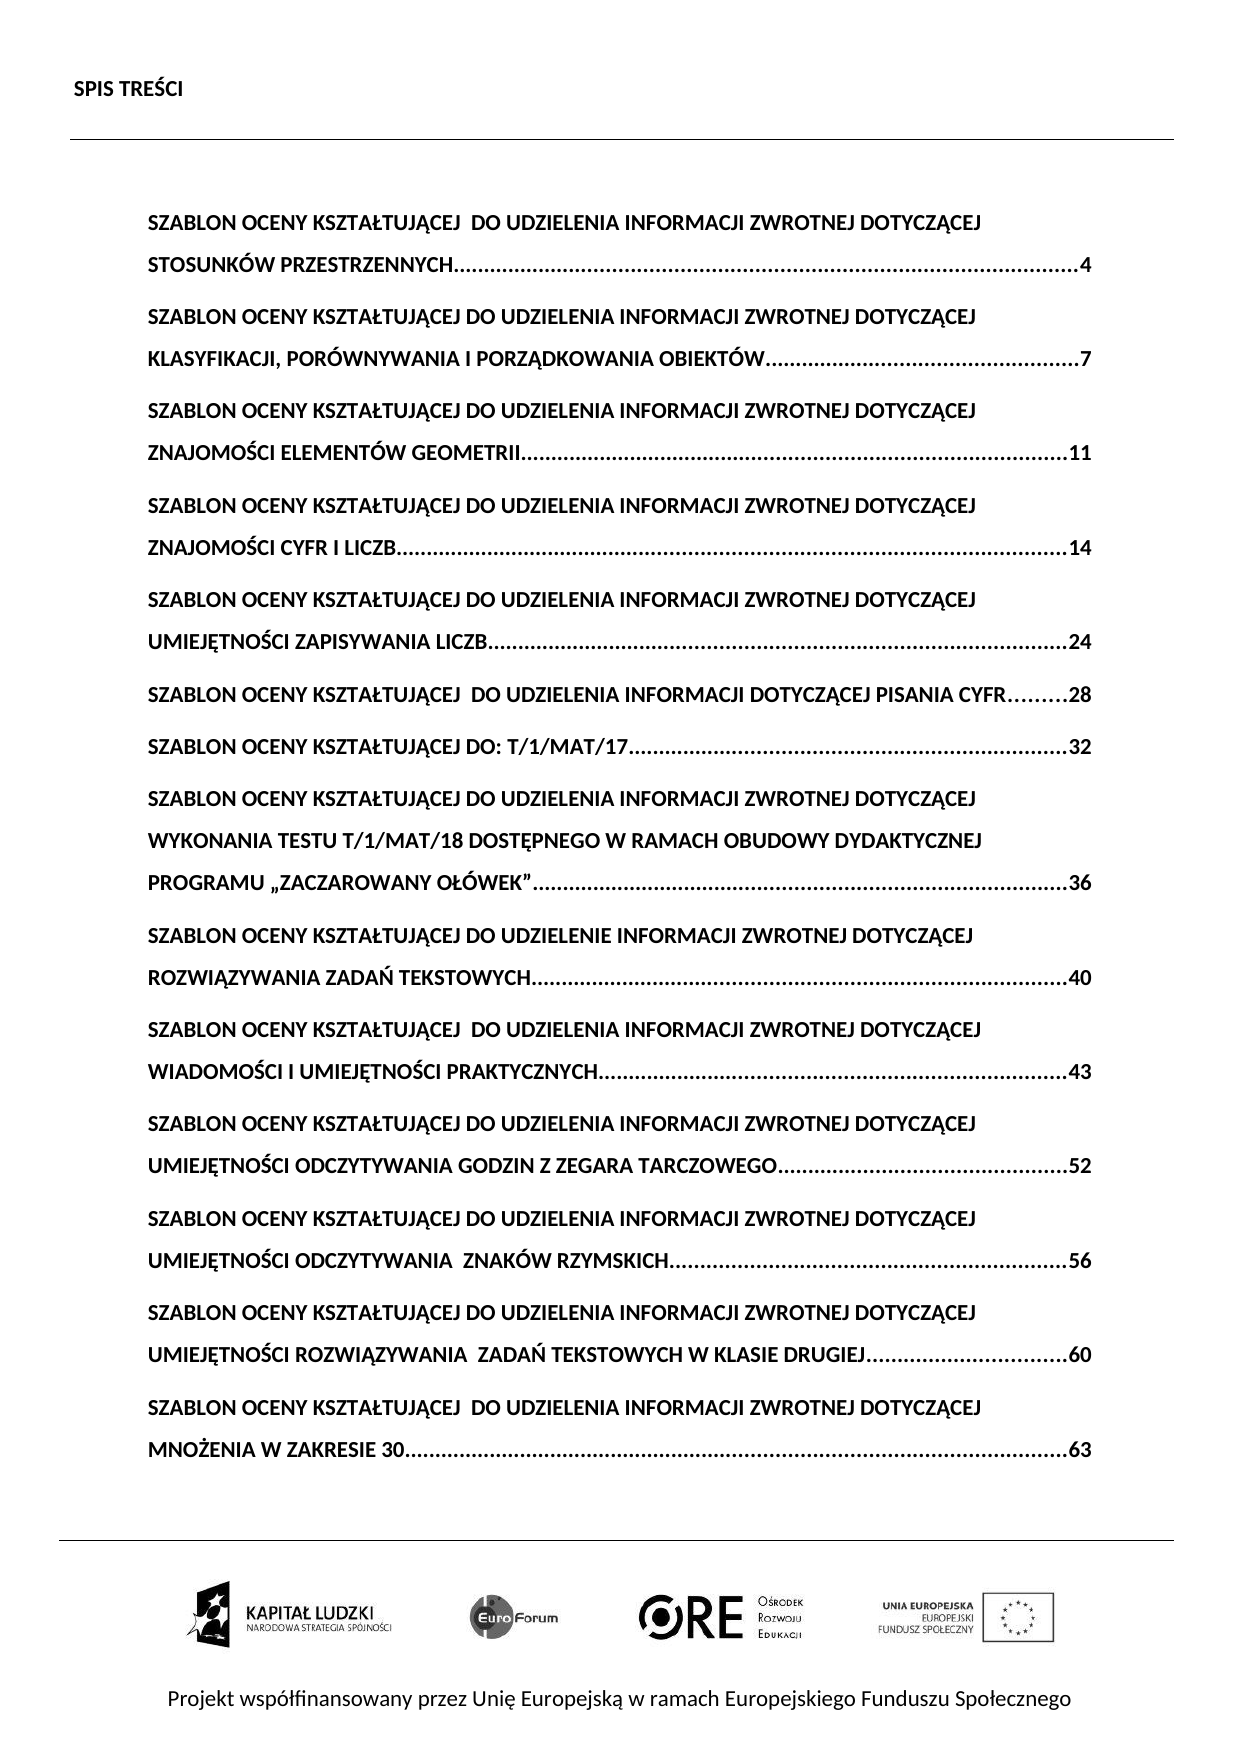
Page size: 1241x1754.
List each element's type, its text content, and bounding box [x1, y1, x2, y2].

text Szablon oceny kształtującej do udzielenia informacji zwrotnej dotyczącej mnożenia w zakresie 30 63 [148, 1393, 1093, 1463]
text Szablon oceny kształtującej do udzielenia informacji zwrotnej dotyczącej umiejętności rozwiązywania zadań tekstowych w klasie drugiej 60 [148, 1298, 1093, 1368]
text Szablon oceny kształtującej do udzielenia informacji zwrotnej dotyczącej stosunków przestrzennych 4 [148, 208, 1093, 278]
text Szablon oceny kształtującej do udzielenia informacji zwrotnej dotyczącej znajomości elementów geometrii 11 [148, 397, 1093, 467]
text Szablon oceny kształtującej do udzielenia informacji zwrotnej dotyczącej klasyfikacji, porównywania i porządkowania obiektów 7 [148, 302, 1093, 372]
text Szablon oceny kształtującej do udzielenia informacji zwrotnej dotyczącej umiejętności zapisywania liczb 24 [148, 585, 1093, 655]
text Szablon oceny kształtującej do udzielenia informacji zwrotnej dotyczącej wykonania testu T/1/MAT/18 dostępnego w ramach obudowy dydaktycznej programu „Zaczarowany Ołówek” 36 [148, 784, 1093, 896]
text Szablon oceny kształtującej do udzielenia informacji zwrotnej dotyczącej umiejętności odczytywania godzin z zegara tarczowego 52 [148, 1109, 1093, 1179]
text Szablon oceny kształtującej do udzielenie informacji zwrotnej dotyczącej rozwiązywania zadań tekstowych 40 [148, 921, 1093, 991]
picture [148, 1564, 1092, 1664]
text Szablon oceny kształtującej do udzielenia informacji zwrotnej dotyczącej znajomości cyfr i liczb 14 [148, 491, 1093, 561]
text Szablon oceny kształtującej do udzielenia informacji zwrotnej dotyczącej wiadomości i umiejętności praktycznych 43 [148, 1015, 1093, 1085]
text Szablon oceny kształtującej do udzielenia informacji dotyczącej pisania cyfr 28 [148, 680, 1093, 708]
text Szablon oceny kształtującej do udzielenia informacji zwrotnej dotyczącej umiejętności odczytywania znaków rzymskich 56 [148, 1204, 1093, 1274]
text Szablon oceny kształtującej do: T/1/MAT/17 32 [148, 732, 1093, 760]
